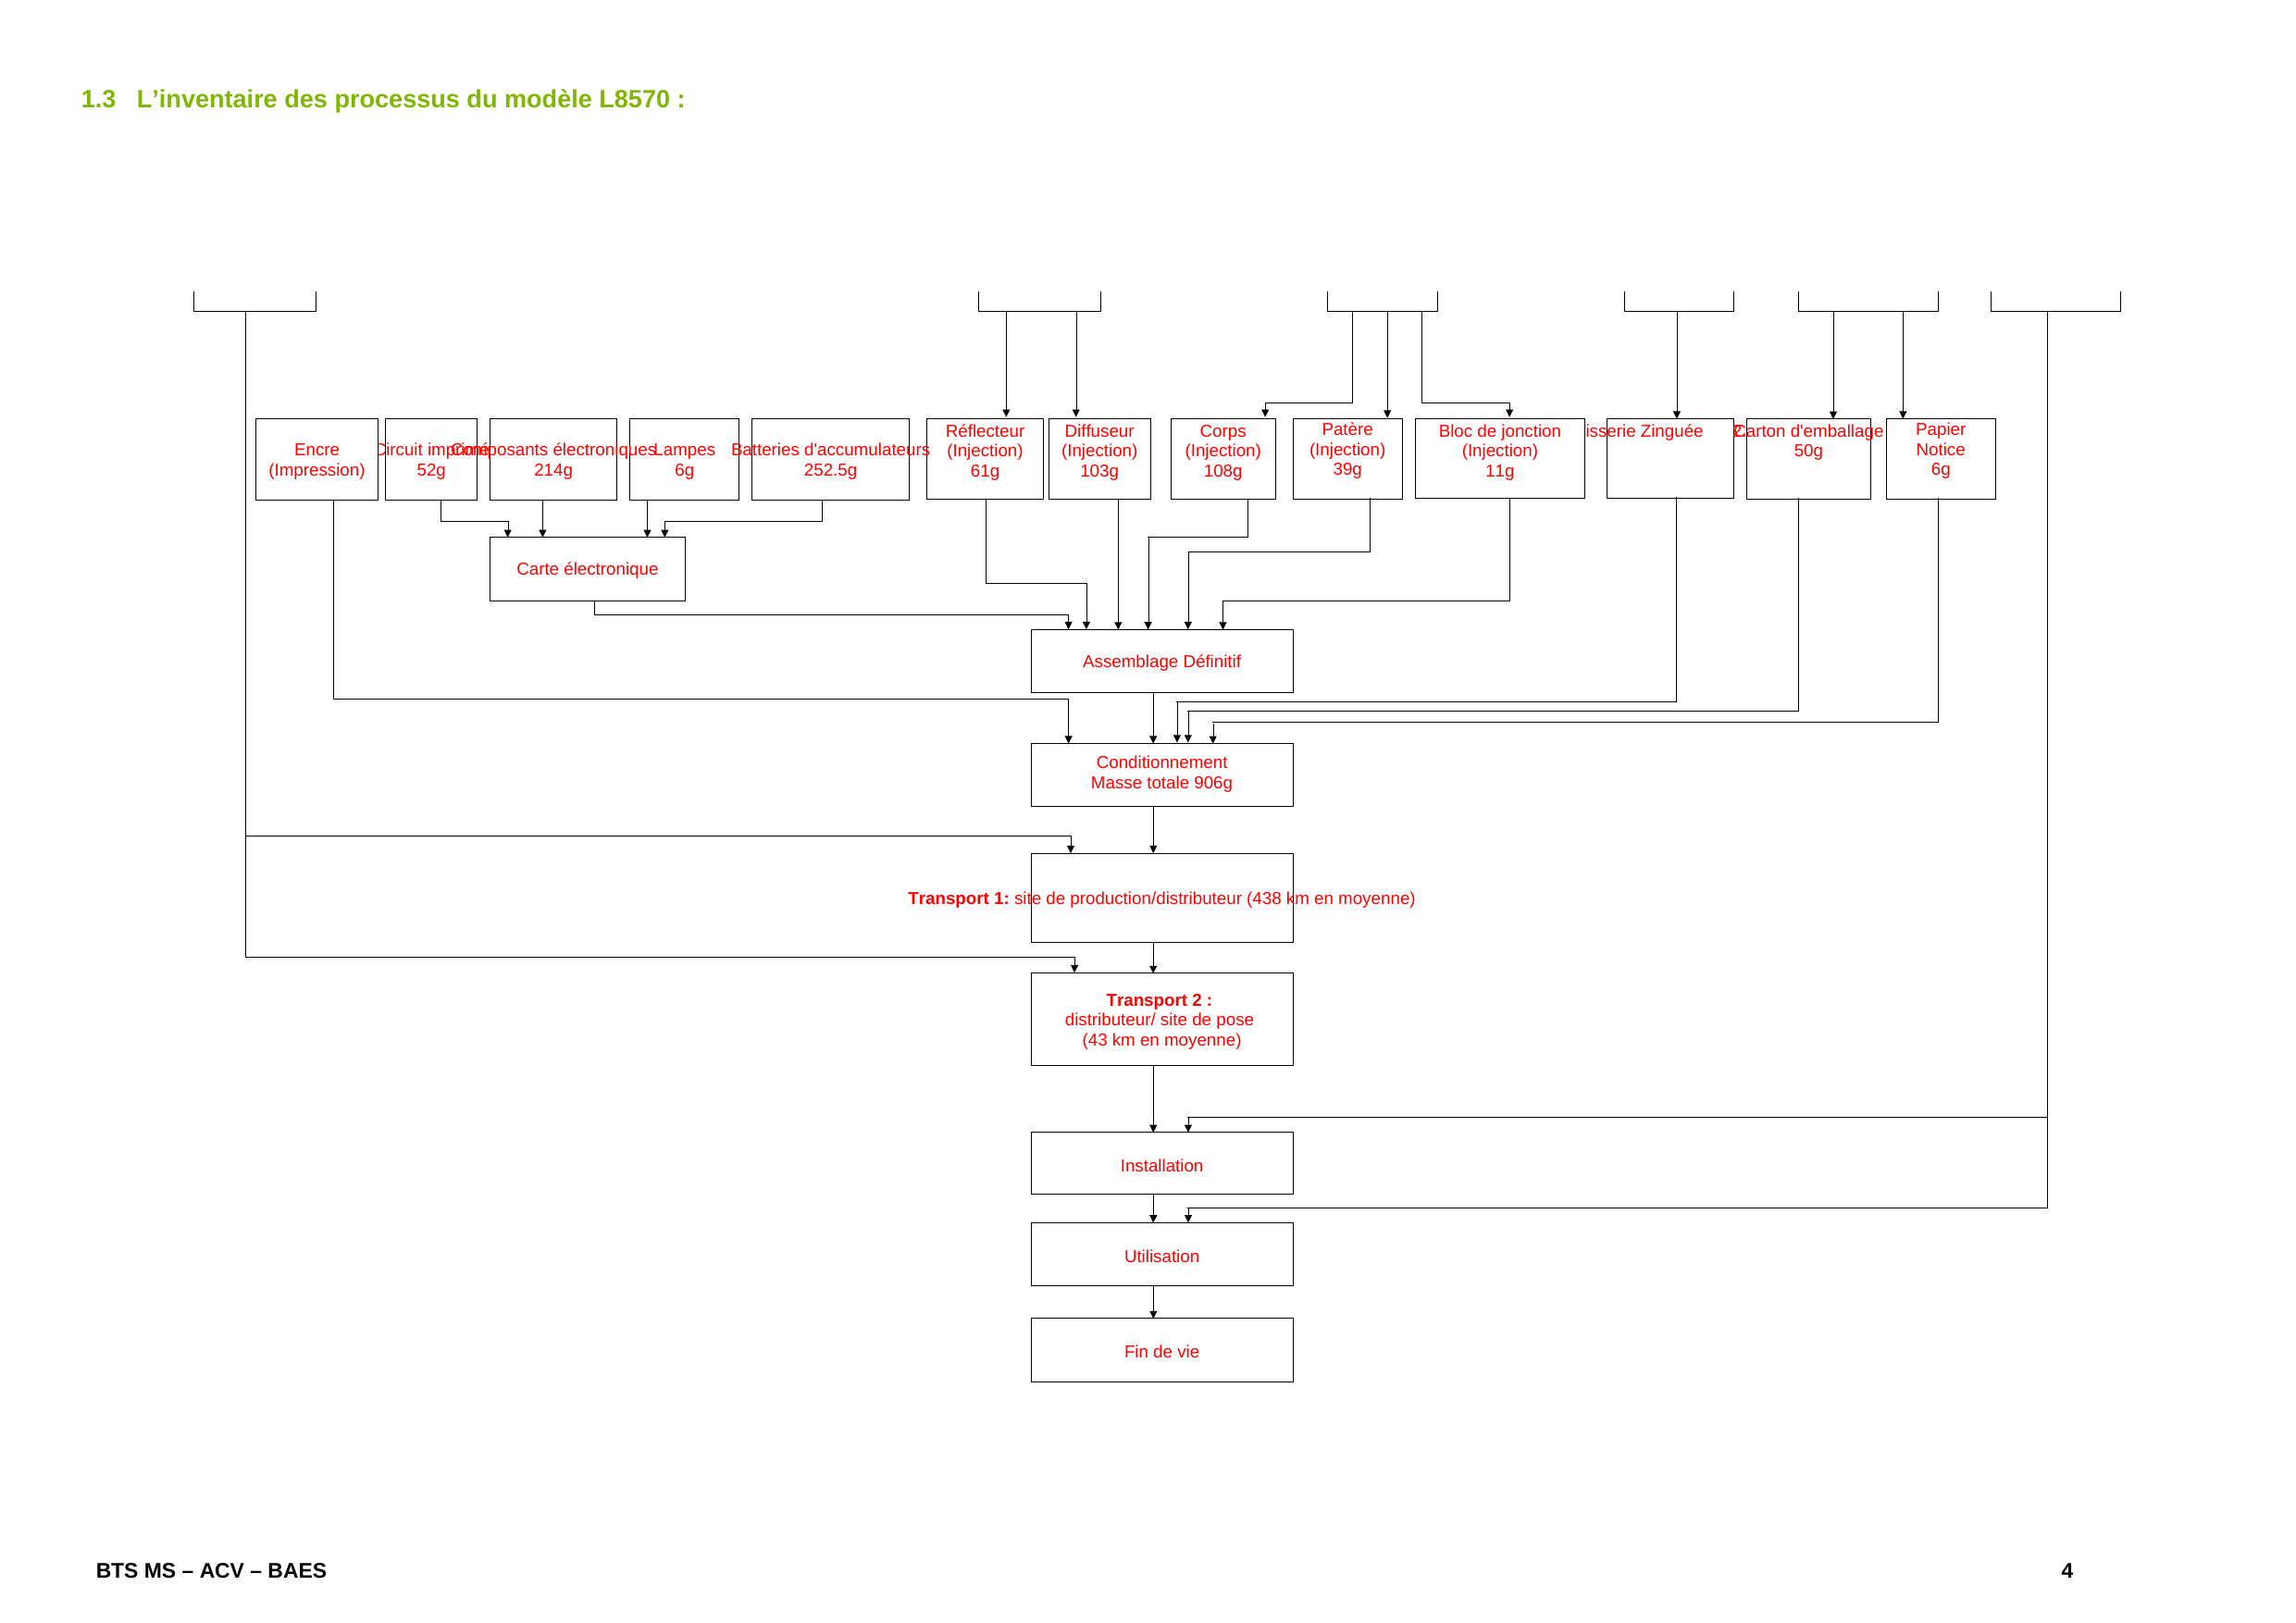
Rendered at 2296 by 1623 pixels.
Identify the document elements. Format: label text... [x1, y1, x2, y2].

subtitle L’inventaire des processus du modèle L8570 : [81, 84, 2200, 114]
